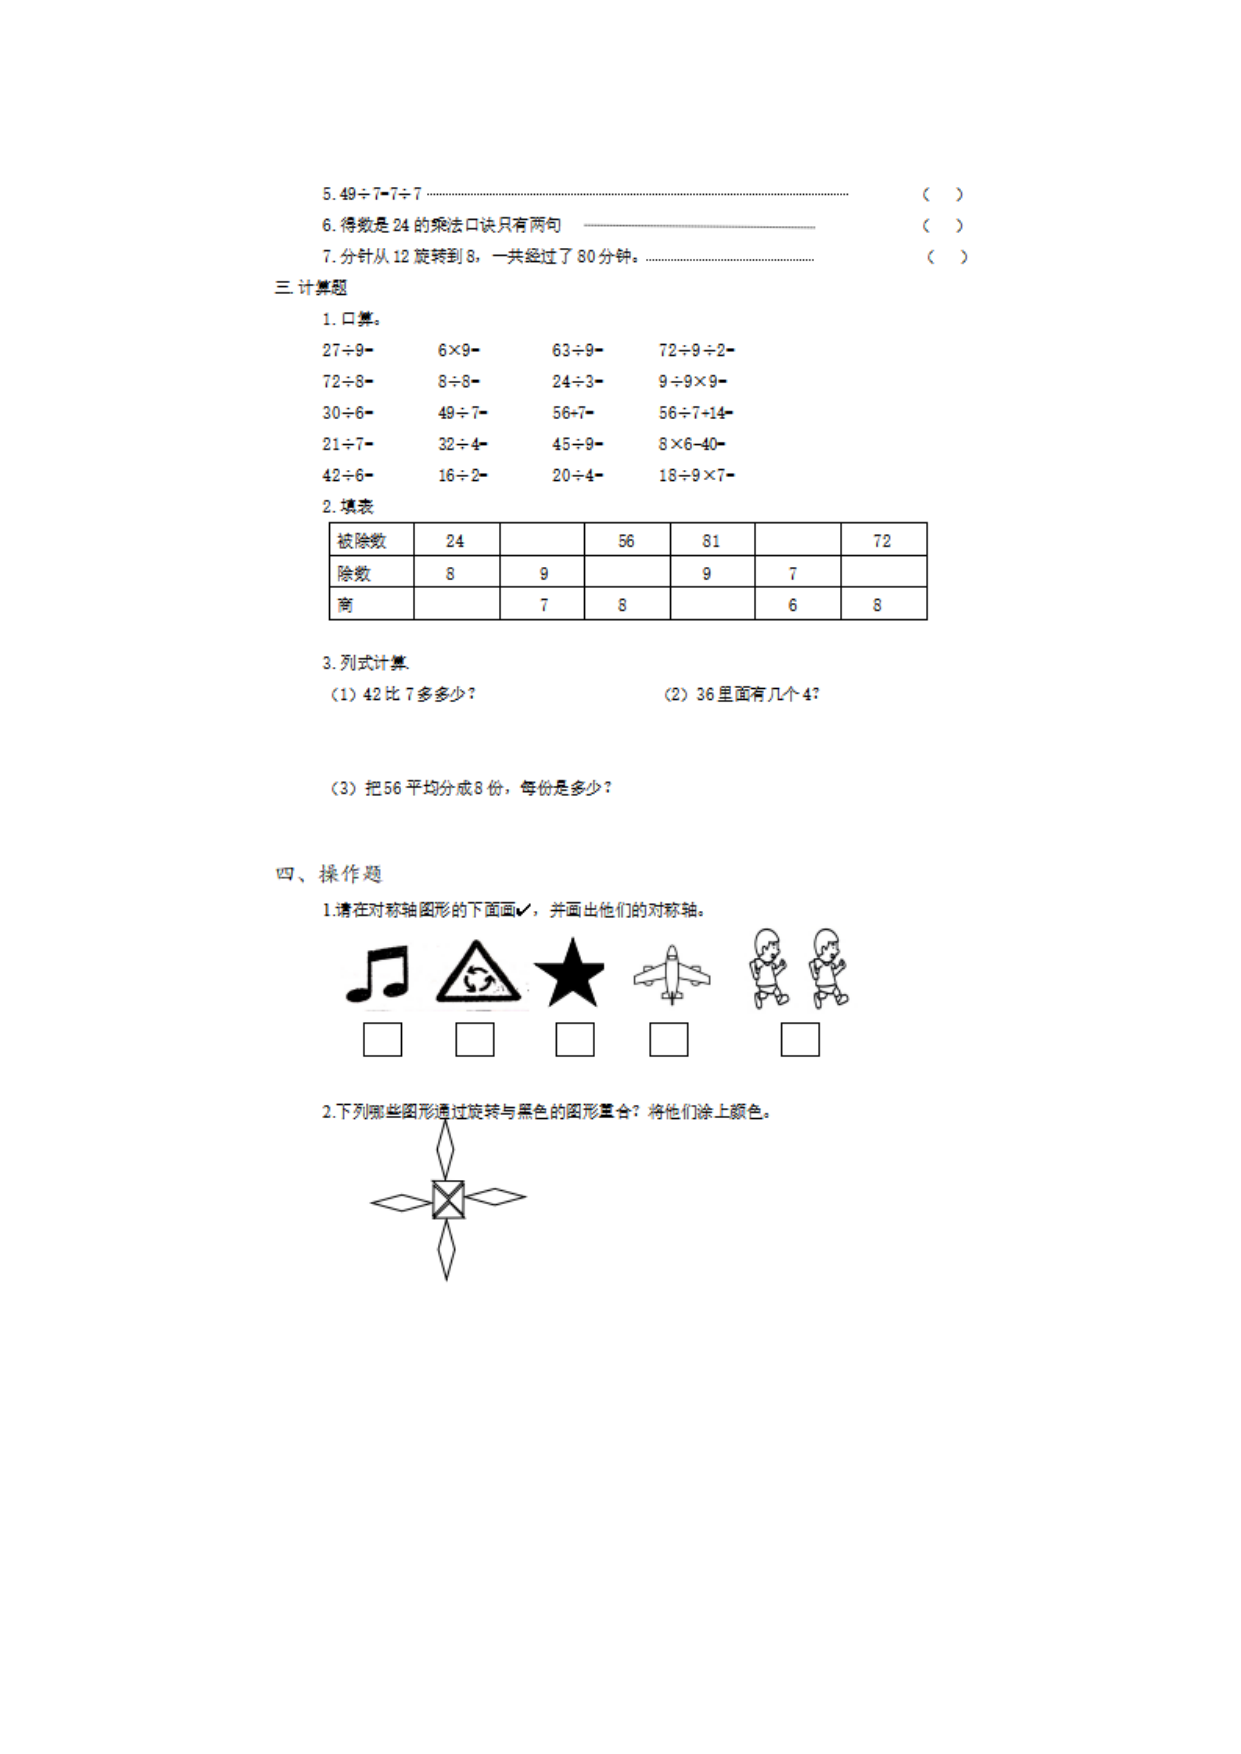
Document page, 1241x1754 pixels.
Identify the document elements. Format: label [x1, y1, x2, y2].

picture [243, 162, 997, 1301]
